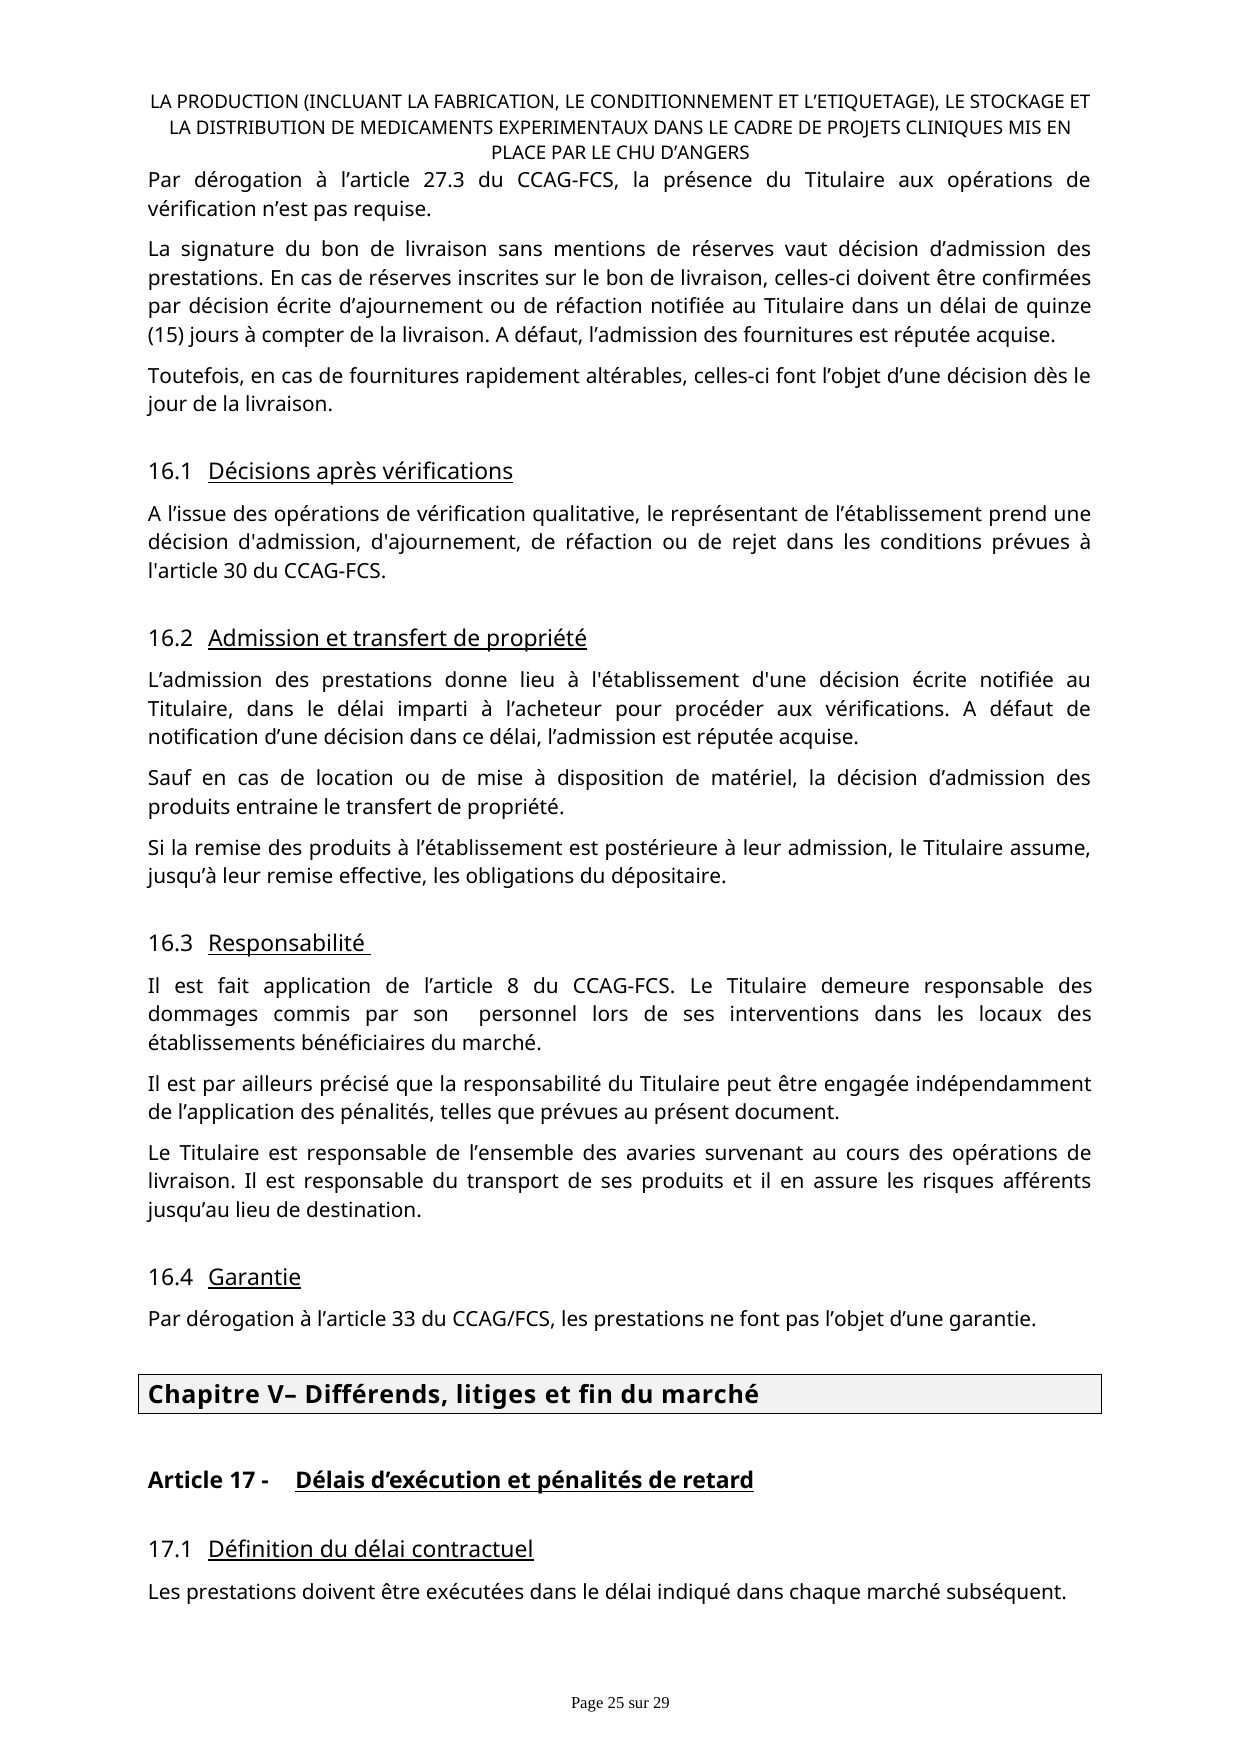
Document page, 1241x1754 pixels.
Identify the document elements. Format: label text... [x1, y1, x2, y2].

text A l’issue des opérations de vérification qualitative, le représentant de l’établissement prend une décision d'admission, d'ajournement, de réfaction ou de rejet dans les conditions prévues à l'article 30 du CCAG-FCS. [148, 499, 1093, 584]
subtitle Admission et transfert de propriété [148, 622, 1093, 653]
text Si la remise des produits à l’établissement est postérieure à leur admission, le Titulaire assume, jusqu’à leur remise effective, les obligations du dépositaire. [148, 833, 1093, 889]
text Par dérogation à l’article 27.3 du CCAG-FCS, la présence du Titulaire aux opérations de vérification n’est pas requise. [148, 165, 1093, 222]
text Par dérogation à l’article 33 du CCAG/FCS, les prestations ne font pas l’objet d’une garantie. [148, 1304, 1093, 1333]
text Sauf en cas de location ou de mise à disposition de matériel, la décision d’admission des produits entraine le transfert de propriété. [148, 763, 1093, 820]
subtitle Définition du délai contractuel [148, 1533, 1093, 1564]
subtitle Délais d’exécution et pénalités de retard [148, 1464, 1093, 1496]
text Le Titulaire est responsable de l’ensemble des avaries survenant au cours des opérations de livraison. Il est responsable du transport de ses produits et il en assure les risques afférents jusqu’au lieu de destination. [148, 1138, 1093, 1223]
subtitle Garantie [148, 1261, 1093, 1292]
text Il est fait application de l’article 8 du CCAG-FCS. Le Titulaire demeure responsable des dommages commis par son personnel lors de ses interventions dans les locaux des établissements bénéficiaires du marché. [148, 971, 1093, 1056]
text Les prestations doivent être exécutées dans le délai indiqué dans chaque marché subséquent. [148, 1577, 1093, 1605]
subtitle Décisions après vérifications [148, 455, 1093, 486]
text Il est par ailleurs précisé que la responsabilité du Titulaire peut être engagée indépendamment de l’application des pénalités, telles que prévues au présent document. [148, 1069, 1093, 1126]
text L’admission des prestations donne lieu à l'établissement d'une décision écrite notifiée au Titulaire, dans le délai imparti à l’acheteur pour procéder aux vérifications. A défaut de notification d’une décision dans ce délai, l’admission est réputée acquise. [148, 666, 1093, 751]
subtitle Responsabilité [148, 927, 1093, 958]
text La signature du bon de livraison sans mentions de réserves vaut décision d’admission des prestations. En cas de réserves inscrites sur le bon de livraison, celles-ci doivent être confirmées par décision écrite d’ajournement ou de réfaction notifiée au Titulaire dans un délai de quinze (15) jours à compter de la livraison. A défaut, l’admission des fournitures est réputée acquise. [148, 234, 1093, 348]
text Chapitre V– Différends, litiges et fin du marché [139, 1375, 1101, 1413]
text Toutefois, en cas de fournitures rapidement altérables, celles-ci font l’objet d’une décision dès le jour de la livraison. [148, 361, 1093, 418]
